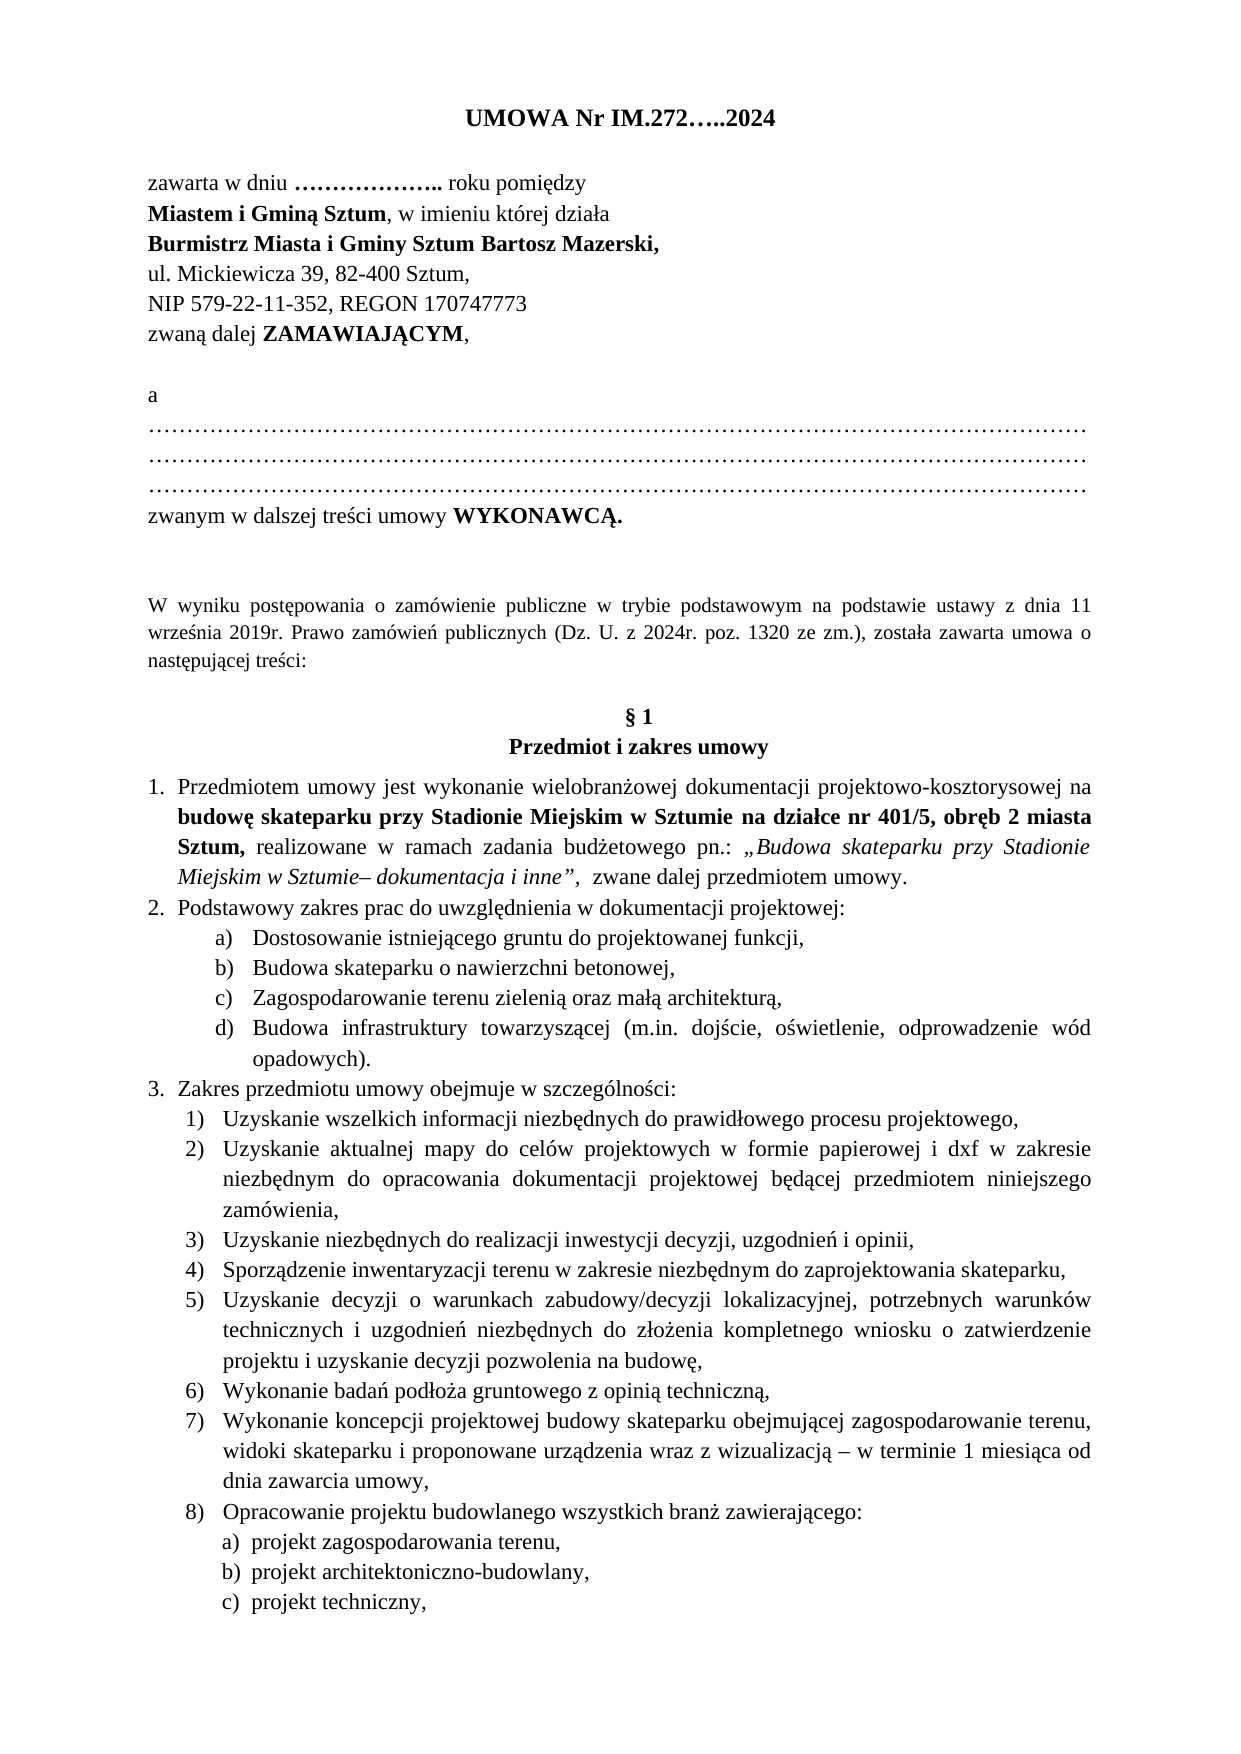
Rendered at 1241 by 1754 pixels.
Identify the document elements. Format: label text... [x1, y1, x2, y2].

text zwaną dalej ZAMAWIAJĄCYM, [148, 321, 1092, 347]
text a [148, 381, 1092, 407]
text ul. Mickiewicza 39, 82-400 Sztum, [148, 260, 1092, 286]
list Uzyskanie aktualnej mapy do celów projektowych w formie papierowej i dxf w zakresie niezbędnym do opracowania dokumentacji projektowej będącej przedmiotem niniejszego zamówienia, [185, 1135, 1092, 1222]
list Uzyskanie decyzji o warunkach zabudowy/decyzji lokalizacyjnej, potrzebnych warunków technicznych i uzgodnień niezbędnych do złożenia kompletnego wniosku o zatwierdzenie projektu i uzyskanie decyzji pozwolenia na budowę, [185, 1286, 1092, 1373]
text § 1 [185, 703, 1092, 729]
list projekt zagospodarowania terenu, [222, 1528, 1092, 1554]
text ………………………………………………………………………………………………………………………………………………………………………………………………………………………… [148, 441, 1092, 498]
list Zakres przedmiotu umowy obejmuje w szczególności: [148, 1075, 1092, 1101]
list Wykonanie badań podłoża gruntowego z opinią techniczną, [185, 1377, 1092, 1403]
list Zagospodarowanie terenu zielenią oraz małą architekturą, [215, 984, 1092, 1011]
list Przedmiotem umowy jest wykonanie wielobranżowej dokumentacji projektowo-kosztorysowej na budowę skateparku przy Stadionie Miejskim w Sztumie na działce nr 401/5, obręb 2 miasta Sztum, realizowane w ramach zadania budżetowego pn.: „Budowa skateparku przy Stadionie Miejskim w Sztumie– dokumentacja i inne”, zwane dalej przedmiotem umowy. [148, 773, 1092, 890]
list Wykonanie koncepcji projektowej budowy skateparku obejmującej zagospodarowanie terenu, widoki skateparku i proponowane urządzenia wraz z wizualizacją – w terminie 1 miesiąca od dnia zawarcia umowy, [185, 1407, 1092, 1494]
list Budowa skateparku o nawierzchni betonowej, [215, 954, 1092, 980]
text Miastem i Gminą Sztum, w imieniu której działa [148, 200, 1092, 226]
list Sporządzenie inwentaryzacji terenu w zakresie niezbędnym do zaprojektowania skateparku, [185, 1256, 1092, 1282]
text NIP 579-22-11-352, REGON 170747773 [148, 290, 1092, 317]
text zwanym w dalszej treści umowy WYKONAWCĄ. [148, 502, 1092, 528]
list Opracowanie projektu budowlanego wszystkich branż zawierającego: [185, 1498, 1092, 1524]
list projekt techniczny, [222, 1588, 1092, 1615]
list projekt architektoniczno-budowlany, [222, 1558, 1092, 1584]
text Przedmiot i zakres umowy [185, 733, 1092, 759]
list Dostosowanie istniejącego gruntu do projektowanej funkcji, [215, 924, 1092, 950]
list Podstawowy zakres prac do uwzględnienia w dokumentacji projektowej: [148, 893, 1092, 920]
list Uzyskanie niezbędnych do realizacji inwestycji decyzji, uzgodnień i opinii, [185, 1226, 1092, 1252]
text W wyniku postępowania o zamówienie publiczne w trybie podstawowym na podstawie ustawy z dnia 11 września 2019r. Prawo zamówień publicznych (Dz. U. z 2024r. poz. 1320 ze zm.), została zawarta umowa o następującej treści: [148, 593, 1092, 672]
text Burmistrz Miasta i Gminy Sztum Bartosz Mazerski, [148, 230, 1092, 256]
text UMOWA Nr IM.272…..2024 [148, 103, 1092, 132]
text zawarta w dniu ……………….. roku pomiędzy [148, 169, 1092, 196]
list Budowa infrastruktury towarzyszącej (m.in. dojście, oświetlenie, odprowadzenie wód opadowych). [215, 1014, 1092, 1071]
list Uzyskanie wszelkich informacji niezbędnych do prawidłowego procesu projektowego, [185, 1105, 1092, 1131]
text …………………………………………………………………………………………………………… [148, 411, 1092, 437]
